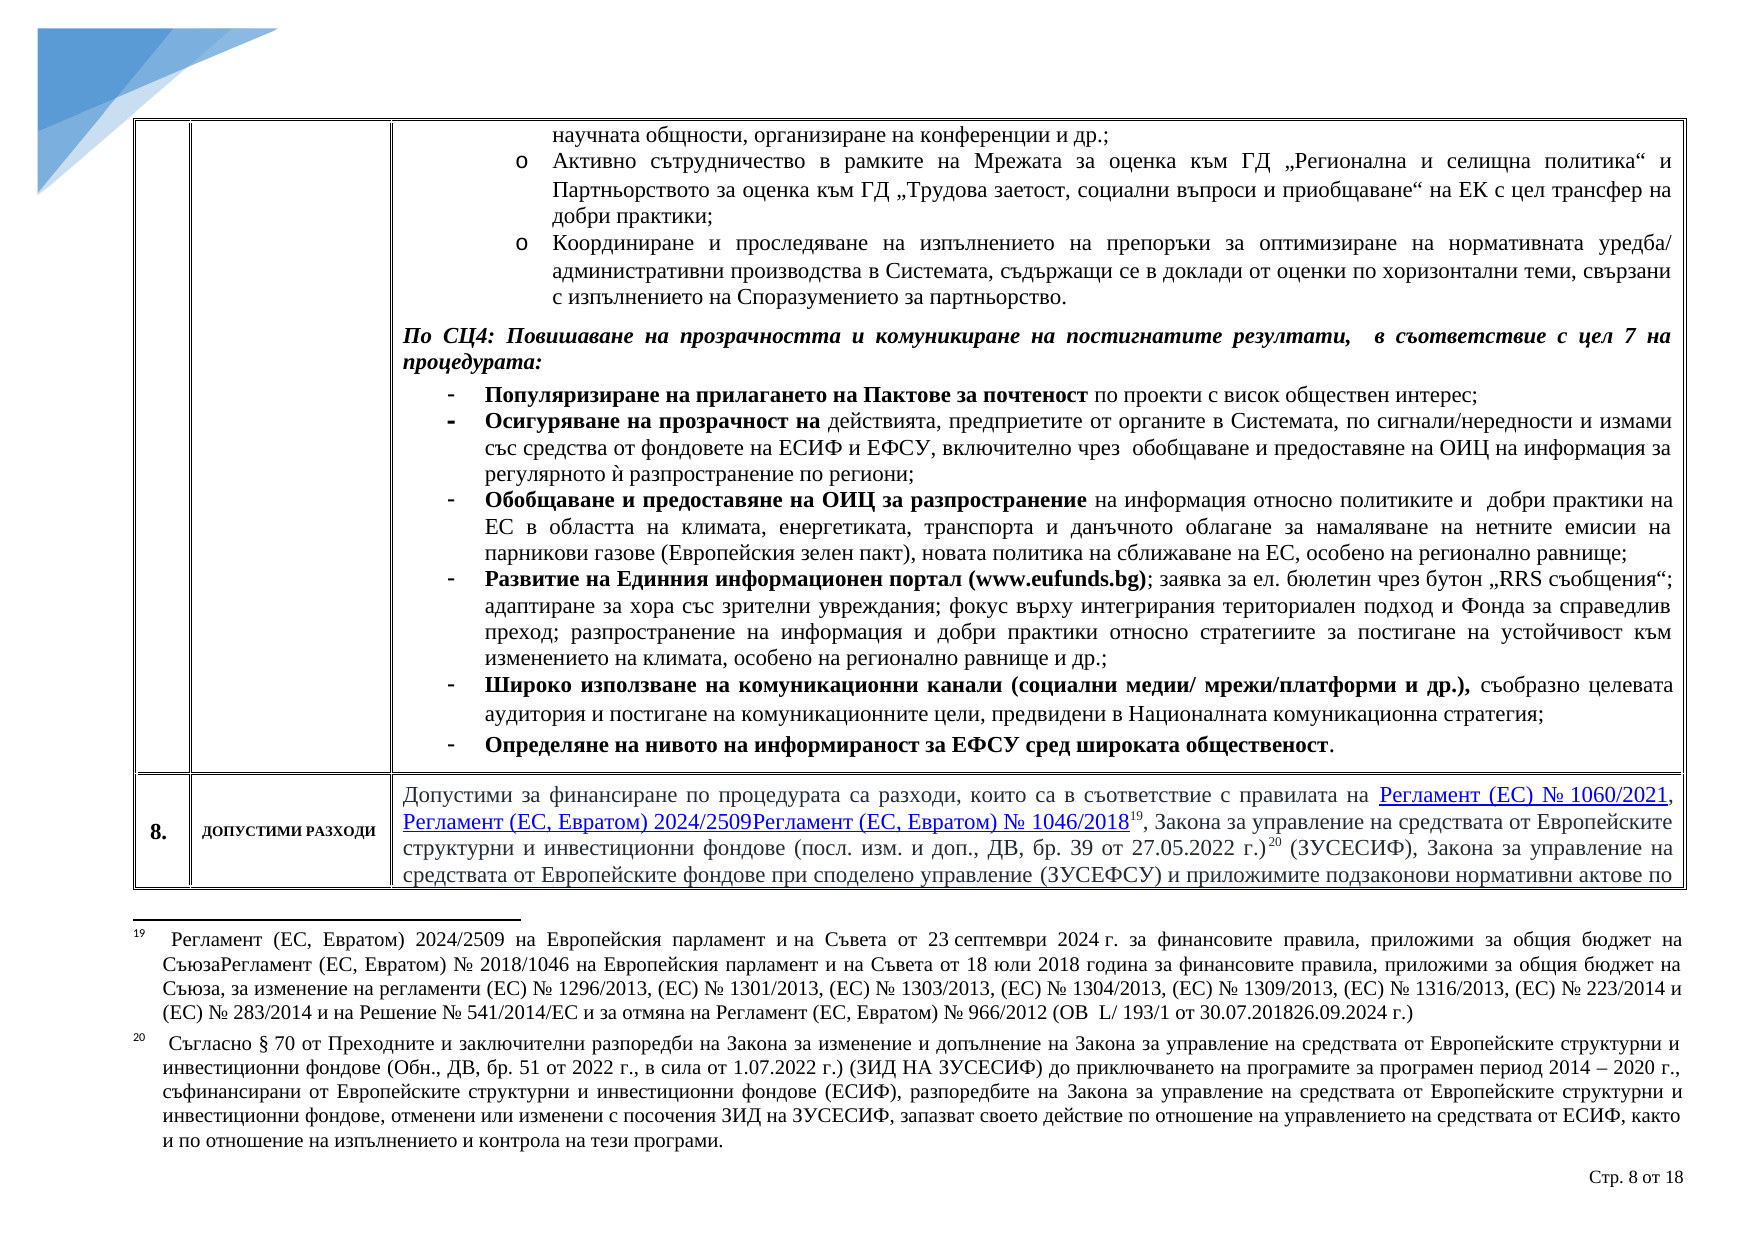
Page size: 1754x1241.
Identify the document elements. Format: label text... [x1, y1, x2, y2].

picture [37, 28, 279, 197]
table_cell ДОПУСТИМИ РАЗХОДИ [191, 775, 391, 887]
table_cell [391, 121, 1683, 772]
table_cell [391, 772, 1685, 887]
table_cell [135, 772, 191, 887]
table_cell [135, 119, 191, 772]
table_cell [191, 121, 391, 772]
